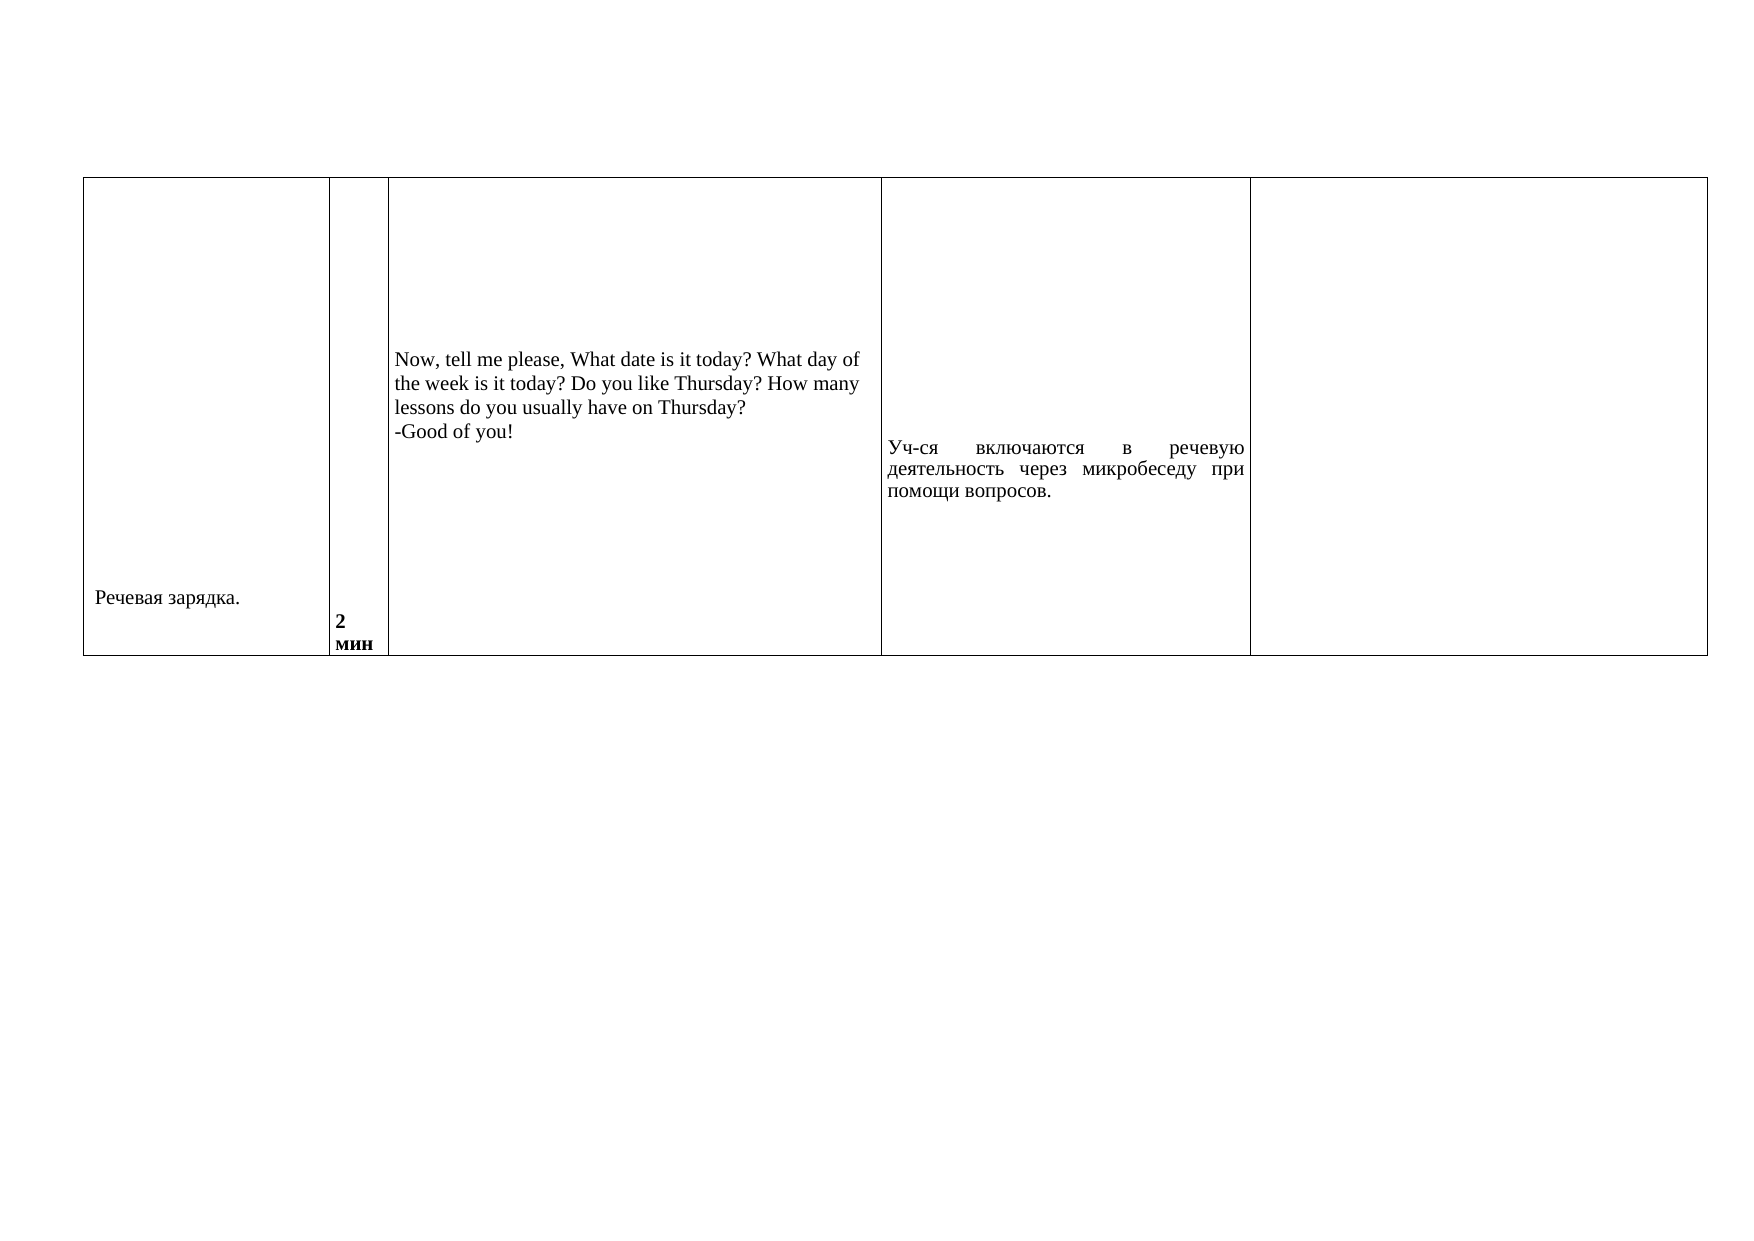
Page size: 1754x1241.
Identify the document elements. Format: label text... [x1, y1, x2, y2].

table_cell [389, 178, 881, 654]
table_cell 5 мин 2 мин [330, 178, 388, 654]
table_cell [882, 178, 1250, 654]
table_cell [84, 178, 329, 654]
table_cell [1251, 178, 1707, 654]
